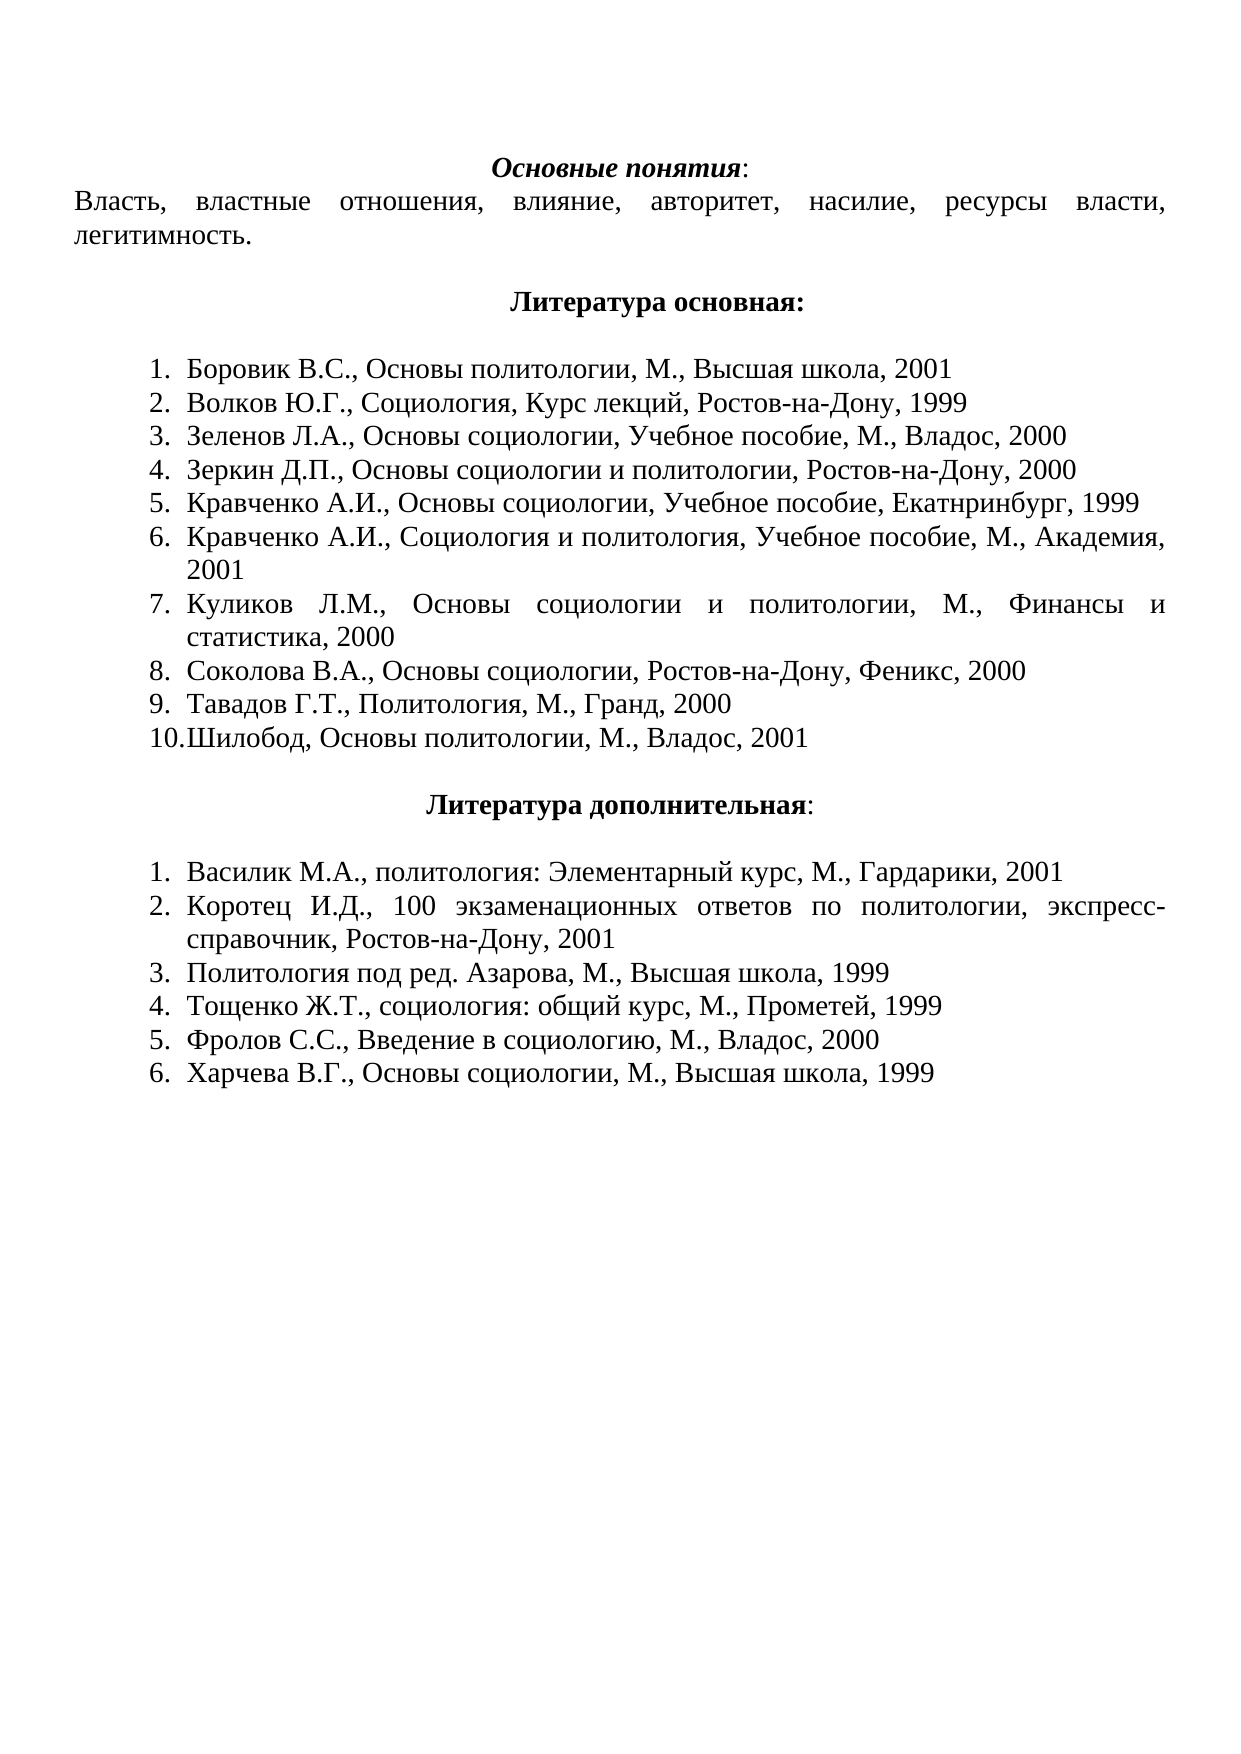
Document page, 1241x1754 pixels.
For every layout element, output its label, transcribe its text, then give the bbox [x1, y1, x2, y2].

text Литература основная: [149, 284, 1167, 318]
text Власть, властные отношения, влияние, авторитет, насилие, ресурсы власти, легитимность. [74, 183, 1167, 251]
list Фролов С.С., Введение в социологию, М., Владос, 2000 [149, 1022, 1167, 1056]
list Политология под ред. Азарова, М., Высшая школа, 1999 [149, 955, 1167, 988]
list Василик М.А., политология: Элементарный курс, М., Гардарики, 2001 [149, 854, 1167, 888]
list Зеркин Д.П., Основы социологии и политологии, Ростов-на-Дону, 2000 [149, 452, 1167, 485]
list Харчева В.Г., Основы социологии, М., Высшая школа, 1999 [149, 1056, 1167, 1089]
text Литература дополнительная: [74, 787, 1167, 821]
list Коротец И.Д., 100 экзаменационных ответов по политологии, экспресс-справочник, Ростов-на-Дону, 2001 [149, 888, 1167, 955]
list Куликов Л.М., Основы социологии и политологии, М., Финансы и статистика, 2000 [149, 586, 1167, 653]
list Соколова В.А., Основы социологии, Ростов-на-Дону, Феникс, 2000 [149, 653, 1167, 687]
list Шилобод, Основы политологии, М., Владос, 2001 [149, 720, 1167, 754]
text Основные понятия: [74, 150, 1167, 183]
list Кравченко А.И., Социология и политология, Учебное пособие, М., Академия, 2001 [149, 519, 1167, 586]
list Тавадов Г.Т., Политология, М., Гранд, 2000 [149, 687, 1167, 720]
list Кравченко А.И., Основы социологии, Учебное пособие, Екатнринбург, 1999 [149, 485, 1167, 519]
list Боровик В.С., Основы политологии, М., Высшая школа, 2001 [149, 351, 1167, 385]
list Волков Ю.Г., Социология, Курс лекций, Ростов-на-Дону, 1999 [149, 385, 1167, 418]
list Зеленов Л.А., Основы социологии, Учебное пособие, М., Владос, 2000 [149, 418, 1167, 452]
list Тощенко Ж.Т., социология: общий курс, М., Прометей, 1999 [149, 988, 1167, 1022]
